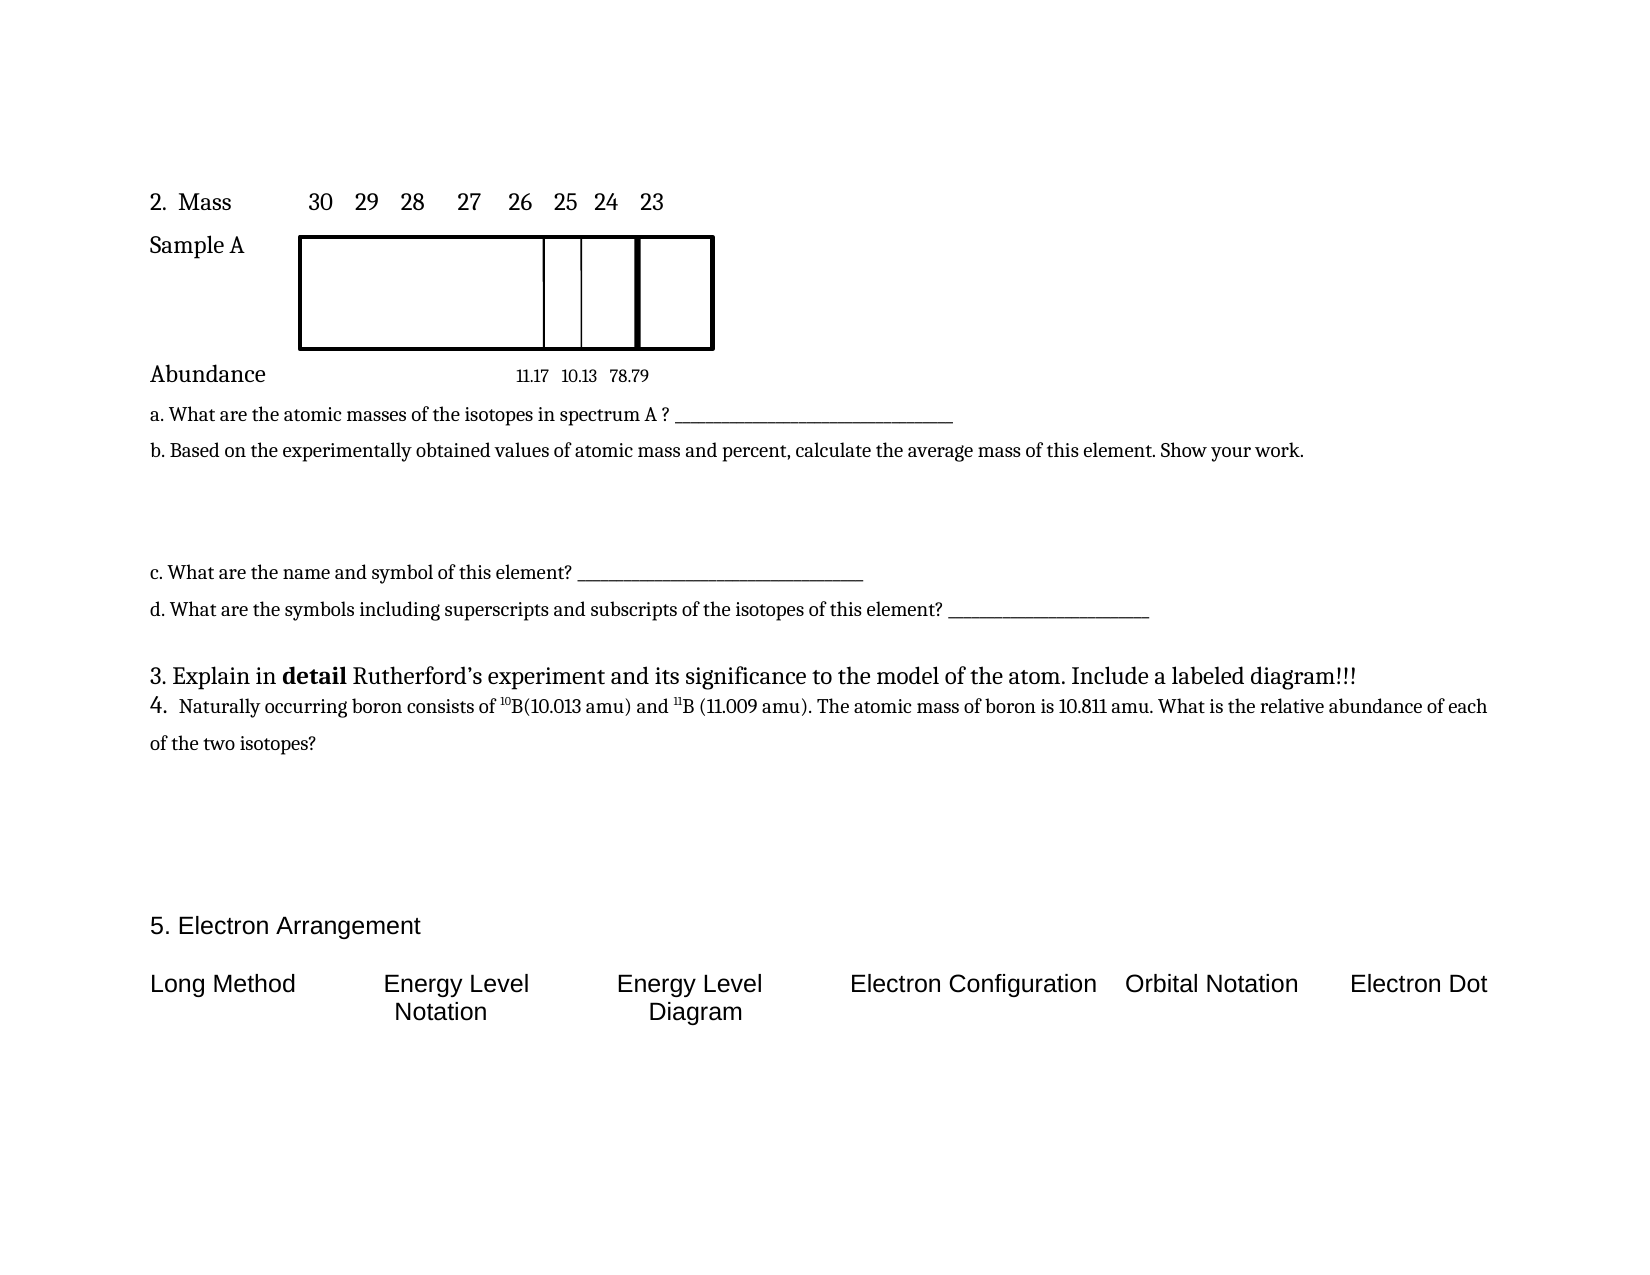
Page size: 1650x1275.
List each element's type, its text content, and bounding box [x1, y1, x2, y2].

text 2. Mass 30 29 28 27 26 25 24 23 [150, 187, 1500, 216]
text a. What are the atomic masses of the isotopes in spectrum A ? ____________________________________ [150, 403, 1500, 427]
text c. What are the name and symbol of this element? _____________________________________ [150, 561, 1500, 585]
text Abundance 11.17 10.13 78.79 [150, 360, 1500, 389]
text 3. Explain in detail Rutherford’s experiment and its significance to the model of the atom. Include a labeled diagram!!! [150, 662, 1500, 691]
text b. Based on the experimentally obtained values of atomic mass and percent, calculate the average mass of this element. Show your work. [150, 439, 1500, 463]
text 5. Electron Arrangement [150, 911, 1500, 940]
text Notation Diagram [150, 997, 1500, 1026]
text 4. Naturally occurring boron consists of 10B(10.013 amu) and 11B (11.009 amu). The atomic mass of boron is 10.811 amu. What is the relative abundance of each of the two isotopes? [150, 691, 1500, 755]
text Sample A [150, 231, 1500, 259]
text d. What are the symbols including superscripts and subscripts of the isotopes of this element? __________________________ [150, 597, 1500, 621]
text Long Method Energy Level Energy Level Electron Configuration Orbital Notation Electron Dot [150, 968, 1500, 997]
